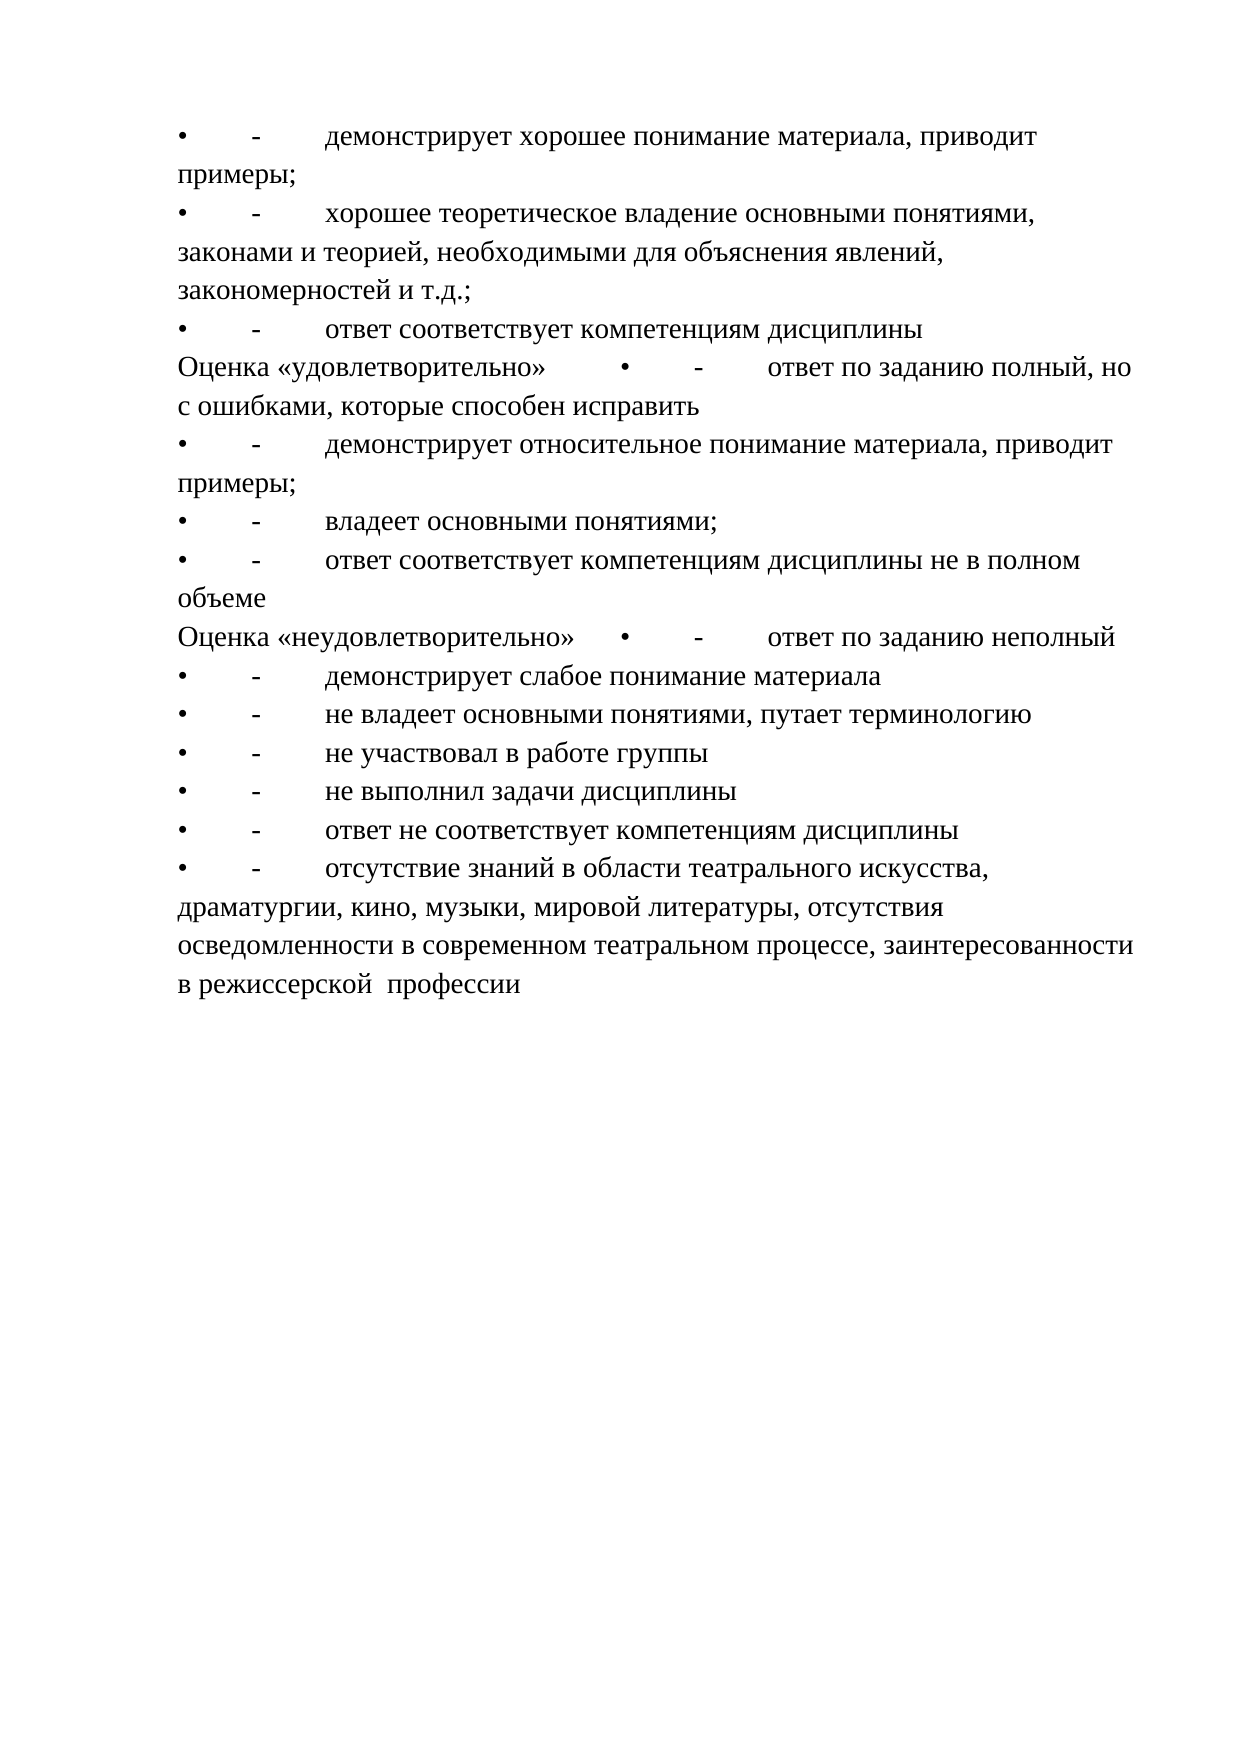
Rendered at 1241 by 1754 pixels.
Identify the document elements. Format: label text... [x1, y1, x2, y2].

text • - демонстрирует слабое понимание материала [177, 658, 1152, 691]
text • - демонстрирует хорошее понимание материала, приводит примеры; [177, 118, 1152, 190]
text • - ответ не соответствует компетенциям дисциплины [177, 812, 1152, 845]
text Оценка «неудовлетворительно» • - ответ по заданию неполный [177, 619, 1152, 653]
text • - хорошее теоретическое владение основными понятиями, законами и теорией, необходимыми для объяснения явлений, закономерностей и т.д.; [177, 195, 1152, 306]
text • - ответ соответствует компетенциям дисциплины не в полном объеме [177, 542, 1152, 614]
text • - отсутствие знаний в области театрального искусства, драматургии, кино, музыки, мировой литературы, отсутствия осведомленности в современном театральном процессе, заинтересованности в режиссерской профессии [177, 850, 1152, 999]
text • - не владеет основными понятиями, путает терминологию [177, 696, 1152, 730]
text Оценка «удовлетворительно» • - ответ по заданию полный, но с ошибками, которые способен исправить [177, 349, 1152, 421]
text • - не выполнил задачи дисциплины [177, 773, 1152, 807]
text • - владеет основными понятиями; [177, 503, 1152, 537]
text • - ответ соответствует компетенциям дисциплины [177, 311, 1152, 344]
text • - демонстрирует относительное понимание материала, приводит примеры; [177, 426, 1152, 498]
text • - не участвовал в работе группы [177, 735, 1152, 768]
